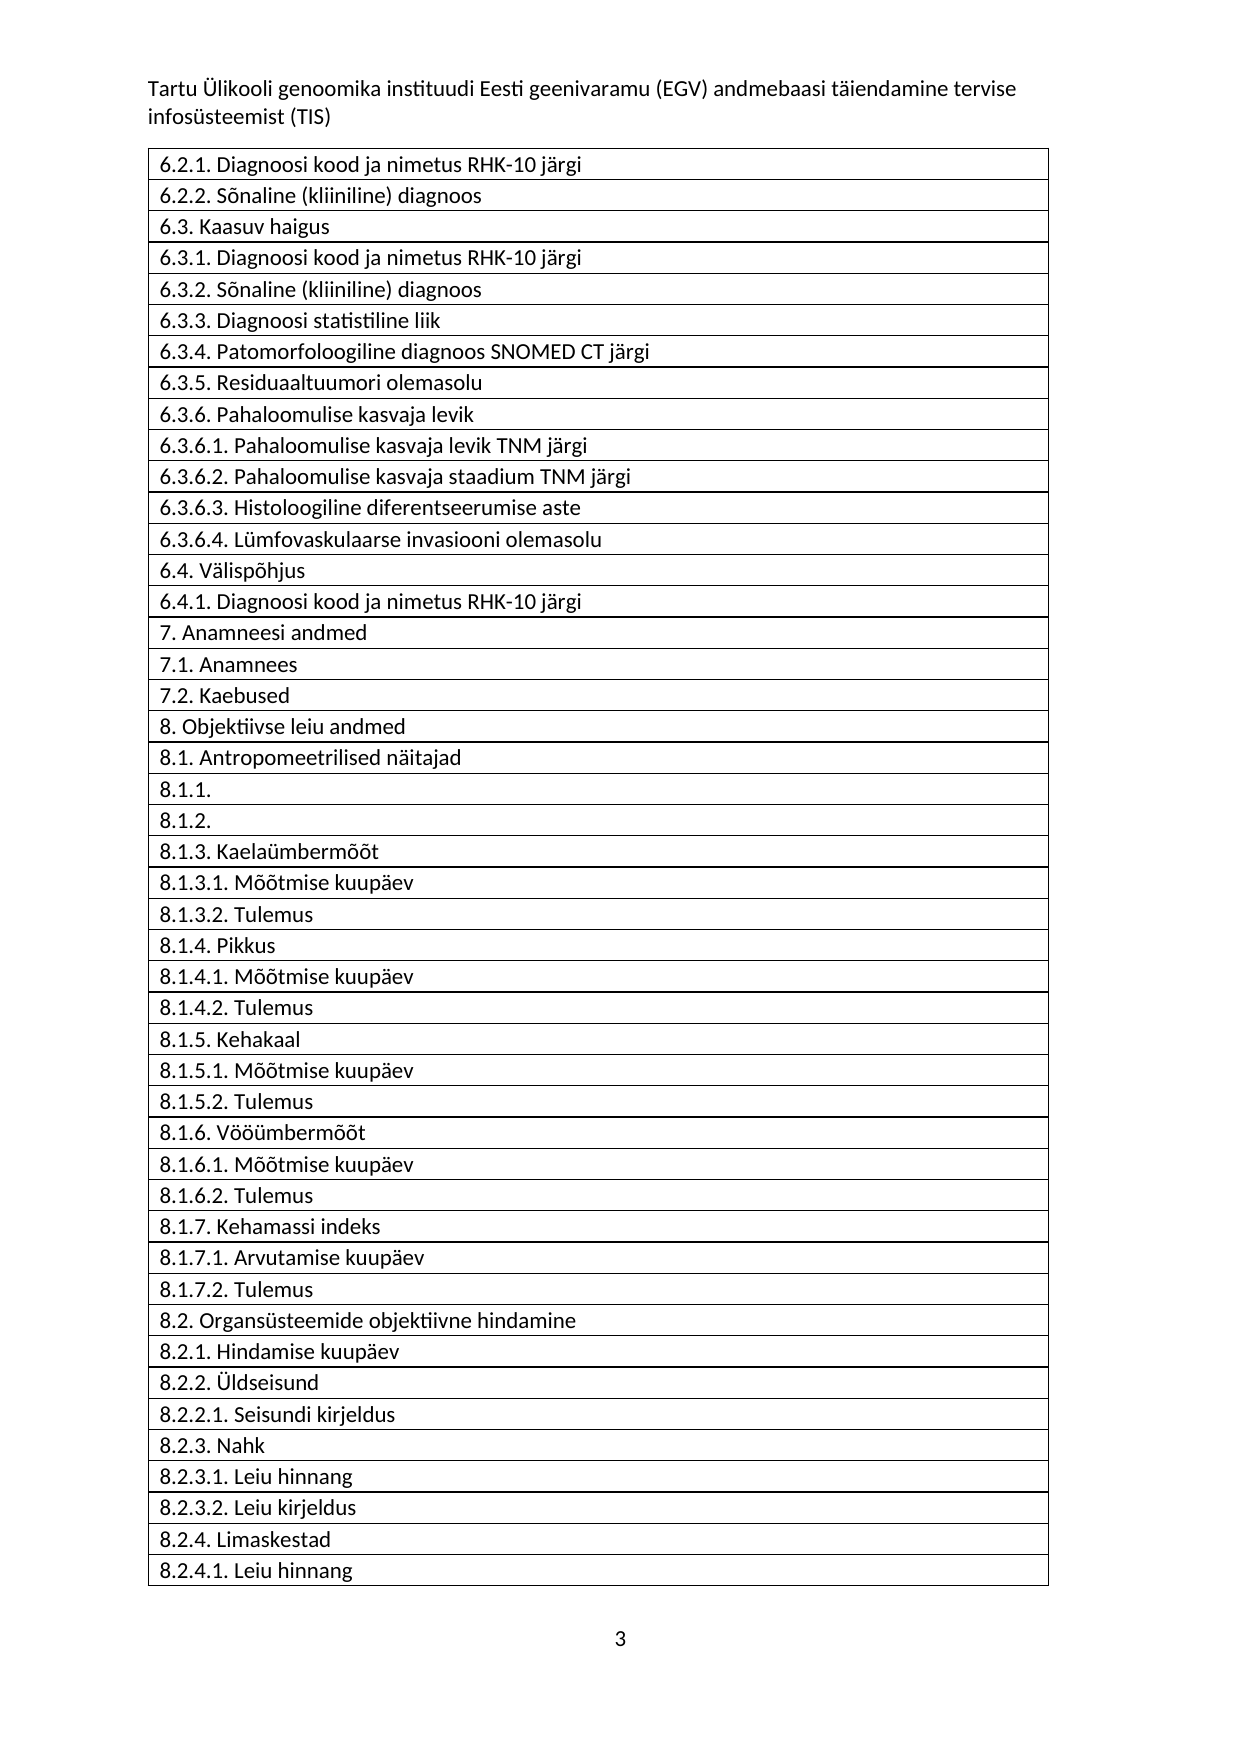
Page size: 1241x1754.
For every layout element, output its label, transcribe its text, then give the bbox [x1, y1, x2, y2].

table_cell 6.3.2. Sõnaline (kliiniline) diagnoos [149, 274, 1048, 304]
table_cell 6.4.1. Diagnoosi kood ja nimetus RHK-10 järgi [149, 586, 1048, 616]
table_cell 8.1.1. [149, 774, 1048, 804]
table_cell 6.3.6.2. Pahaloomulise kasvaja staadium TNM järgi [149, 461, 1048, 491]
table_cell 8.1.5.1. Mõõtmise kuupäev [149, 1055, 1048, 1085]
table_cell 6.4. Välispõhjus [149, 555, 1048, 585]
table_cell 8.1.3.1. Mõõtmise kuupäev [149, 868, 1048, 898]
table_cell 8.1.6.1. Mõõtmise kuupäev [149, 1149, 1048, 1179]
table_cell 8.1.7.2. Tulemus [149, 1274, 1048, 1304]
table_cell 8.1.3.2. Tulemus [149, 899, 1048, 929]
table_cell 6.3.6. Pahaloomulise kasvaja levik [149, 399, 1048, 429]
table_cell 8.1.4.1. Mõõtmise kuupäev [149, 961, 1048, 991]
table_cell 8.1.4. Pikkus [149, 930, 1048, 960]
table_cell 7.2. Kaebused [149, 680, 1048, 710]
table_cell 7. Anamneesi andmed [149, 618, 1048, 648]
table_cell 8. Objektiivse leiu andmed [149, 711, 1048, 741]
table_cell 6.3.6.3. Histoloogiline diferentseerumise aste [149, 493, 1048, 523]
table_cell 7.1. Anamnees [149, 649, 1048, 679]
table_cell 8.2.2. Üldseisund [149, 1368, 1048, 1398]
table_cell 6.3. Kaasuv haigus [149, 211, 1048, 241]
table_cell 8.2.2.1. Seisundi kirjeldus [149, 1399, 1048, 1429]
table_cell 8.1.5.2. Tulemus [149, 1086, 1048, 1116]
table_cell 8.1.2. [149, 805, 1048, 835]
table_cell 8.2.1. Hindamise kuupäev [149, 1336, 1048, 1366]
table_cell 8.2.4. Limaskestad [149, 1524, 1048, 1554]
table_cell 8.2.3. Nahk [149, 1430, 1048, 1460]
table_cell 6.2.2. Sõnaline (kliiniline) diagnoos [149, 180, 1048, 210]
table_cell 6.3.1. Diagnoosi kood ja nimetus RHK-10 järgi [149, 243, 1048, 273]
table_cell 8.2. Organsüsteemide objektiivne hindamine [149, 1305, 1048, 1335]
table_cell 6.3.3. Diagnoosi statistiline liik [149, 305, 1048, 335]
table_cell 6.3.5. Residuaaltuumori olemasolu [149, 368, 1048, 398]
table_cell 6.3.6.4. Lümfovaskulaarse invasiooni olemasolu [149, 524, 1048, 554]
table_cell 6.3.4. Patomorfoloogiline diagnoos SNOMED CT järgi [149, 336, 1048, 366]
table_cell 8.1.7.1. Arvutamise kuupäev [149, 1243, 1048, 1273]
table_cell 8.2.3.1. Leiu hinnang [149, 1461, 1048, 1491]
table_cell 8.1.6. Vööümbermõõt [149, 1118, 1048, 1148]
table_cell 8.1.3. Kaelaümbermõõt [149, 836, 1048, 866]
table_cell 6.2.1. Diagnoosi kood ja nimetus RHK-10 järgi [149, 149, 1048, 179]
table_cell 8.2.4.1. Leiu hinnang [149, 1555, 1048, 1585]
table_cell 8.1. Antropomeetrilised näitajad [149, 743, 1048, 773]
table_cell 8.1.6.2. Tulemus [149, 1180, 1048, 1210]
table_cell 8.1.4.2. Tulemus [149, 993, 1048, 1023]
table_cell 8.1.7. Kehamassi indeks [149, 1211, 1048, 1241]
table_cell 8.2.3.2. Leiu kirjeldus [149, 1493, 1048, 1523]
table_cell 6.3.6.1. Pahaloomulise kasvaja levik TNM järgi [149, 430, 1048, 460]
table_cell 8.1.5. Kehakaal [149, 1024, 1048, 1054]
